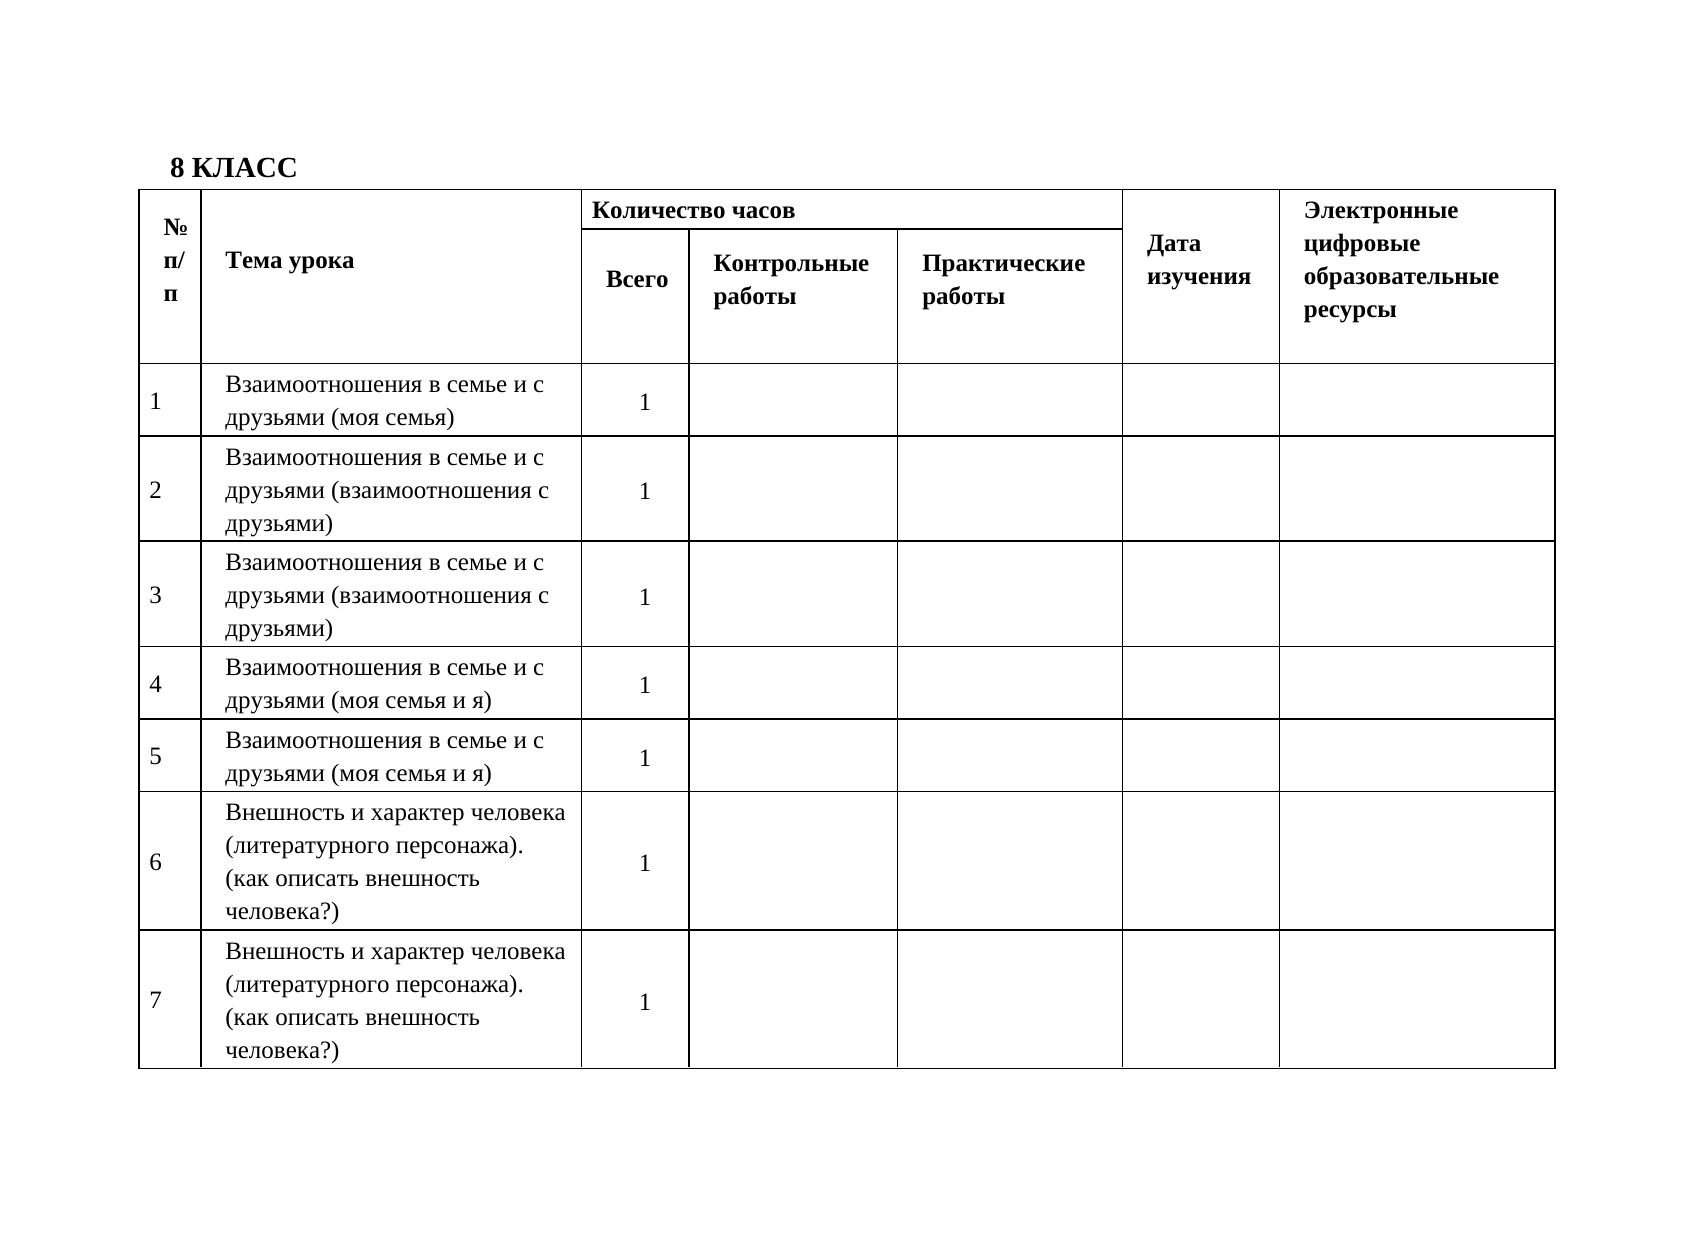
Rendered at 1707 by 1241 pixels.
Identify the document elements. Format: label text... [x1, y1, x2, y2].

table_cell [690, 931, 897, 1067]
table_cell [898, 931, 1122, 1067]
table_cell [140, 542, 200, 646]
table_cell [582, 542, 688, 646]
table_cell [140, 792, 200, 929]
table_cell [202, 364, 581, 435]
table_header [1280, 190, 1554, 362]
text 8 КЛАСС [162, 150, 1557, 183]
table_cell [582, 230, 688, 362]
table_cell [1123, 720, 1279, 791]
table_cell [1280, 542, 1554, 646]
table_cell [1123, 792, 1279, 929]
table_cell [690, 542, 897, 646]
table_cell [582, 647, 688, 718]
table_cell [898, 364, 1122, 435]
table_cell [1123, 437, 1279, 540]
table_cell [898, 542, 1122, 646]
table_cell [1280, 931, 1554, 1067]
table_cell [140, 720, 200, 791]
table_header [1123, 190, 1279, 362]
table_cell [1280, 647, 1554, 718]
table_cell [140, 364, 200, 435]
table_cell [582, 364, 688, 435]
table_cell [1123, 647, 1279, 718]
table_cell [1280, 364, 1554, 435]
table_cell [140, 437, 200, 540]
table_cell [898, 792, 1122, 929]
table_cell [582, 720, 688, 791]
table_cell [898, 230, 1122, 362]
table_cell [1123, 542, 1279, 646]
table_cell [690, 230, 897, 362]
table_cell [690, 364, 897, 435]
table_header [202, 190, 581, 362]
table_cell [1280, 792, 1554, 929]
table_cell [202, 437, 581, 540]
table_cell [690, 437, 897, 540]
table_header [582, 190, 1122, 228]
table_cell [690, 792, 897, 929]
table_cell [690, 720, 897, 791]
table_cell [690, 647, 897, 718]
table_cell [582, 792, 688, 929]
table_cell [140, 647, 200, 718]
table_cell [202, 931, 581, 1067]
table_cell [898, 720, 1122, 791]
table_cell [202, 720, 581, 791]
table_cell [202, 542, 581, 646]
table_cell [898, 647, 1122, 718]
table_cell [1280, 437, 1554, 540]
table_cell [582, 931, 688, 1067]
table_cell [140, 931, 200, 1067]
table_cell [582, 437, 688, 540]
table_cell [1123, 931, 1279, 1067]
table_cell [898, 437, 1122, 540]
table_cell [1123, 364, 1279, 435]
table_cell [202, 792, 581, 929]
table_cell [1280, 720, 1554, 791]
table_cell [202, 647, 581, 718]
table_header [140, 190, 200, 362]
